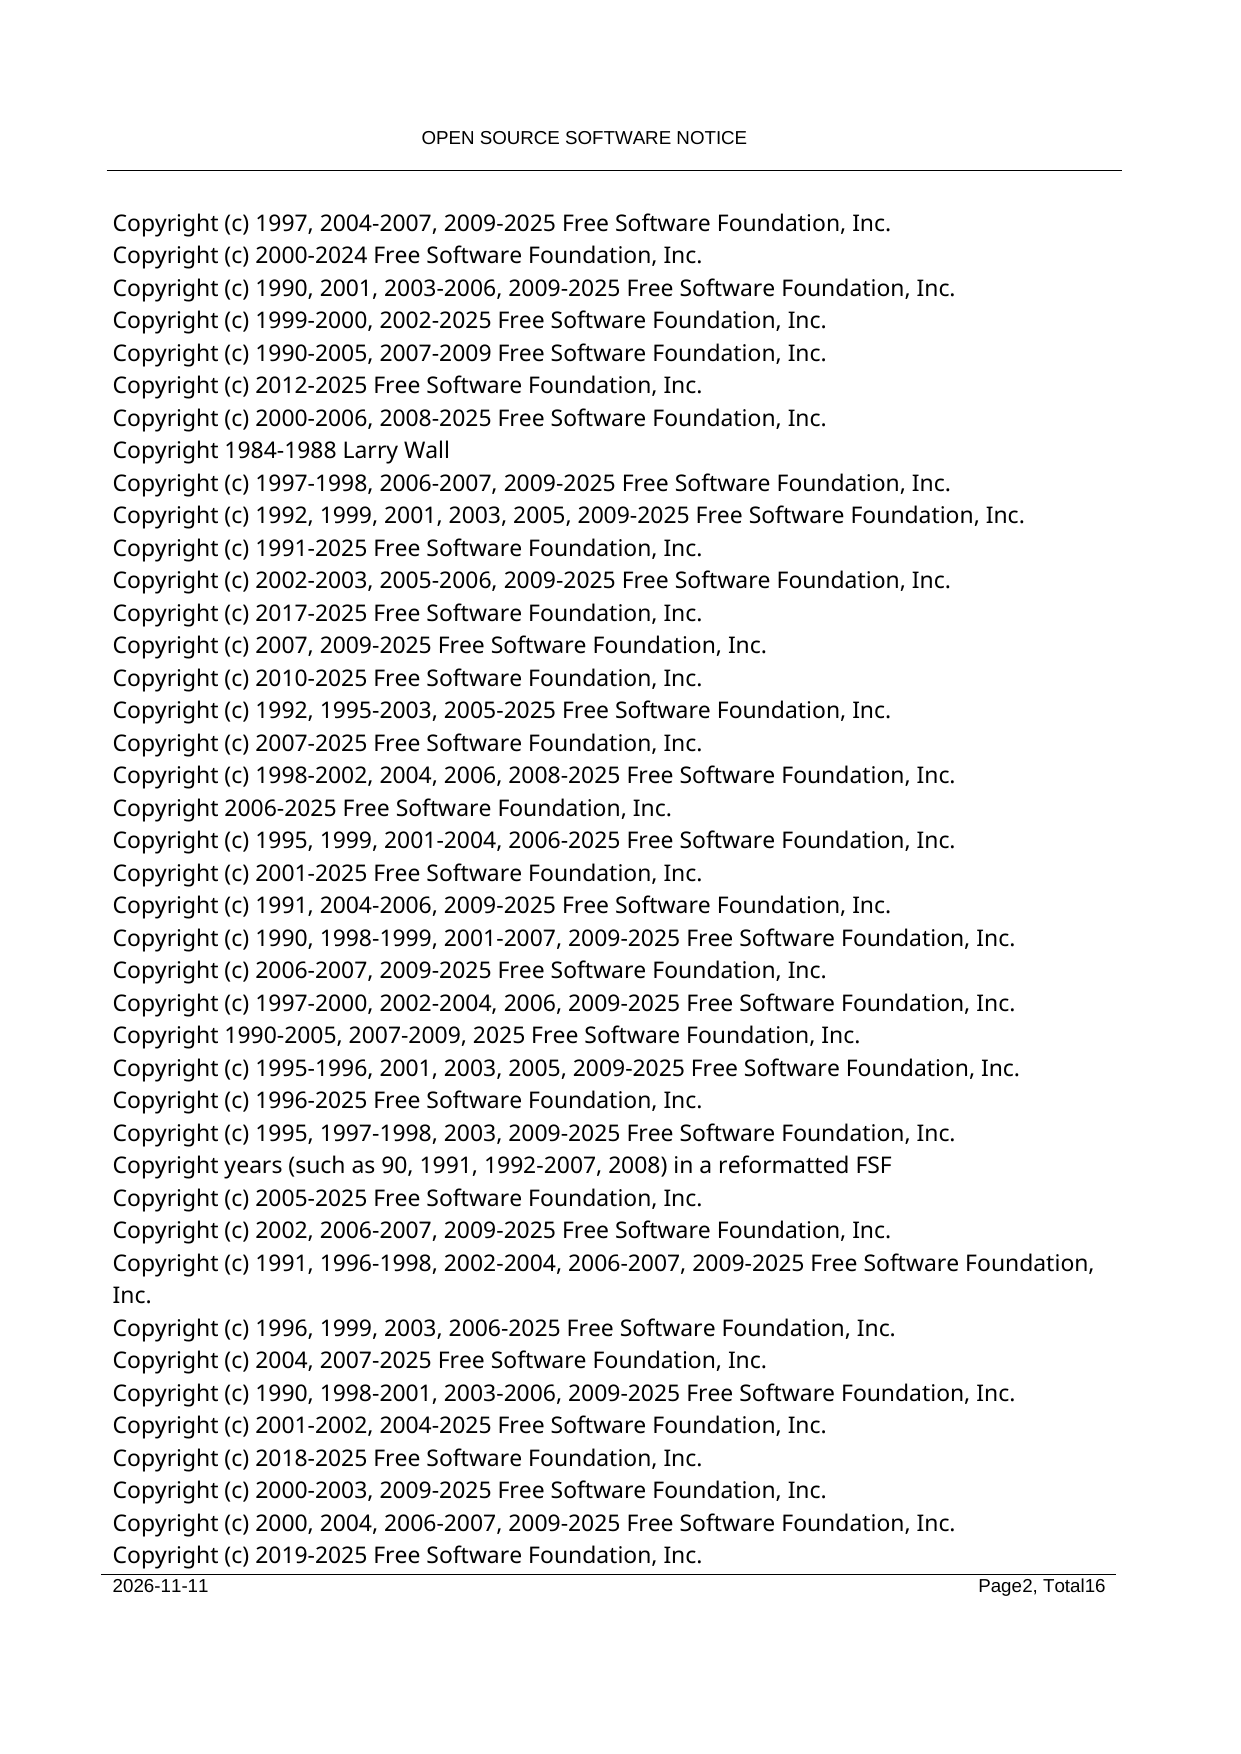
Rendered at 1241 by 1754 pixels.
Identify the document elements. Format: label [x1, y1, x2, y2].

text [112, 206, 1128, 1571]
